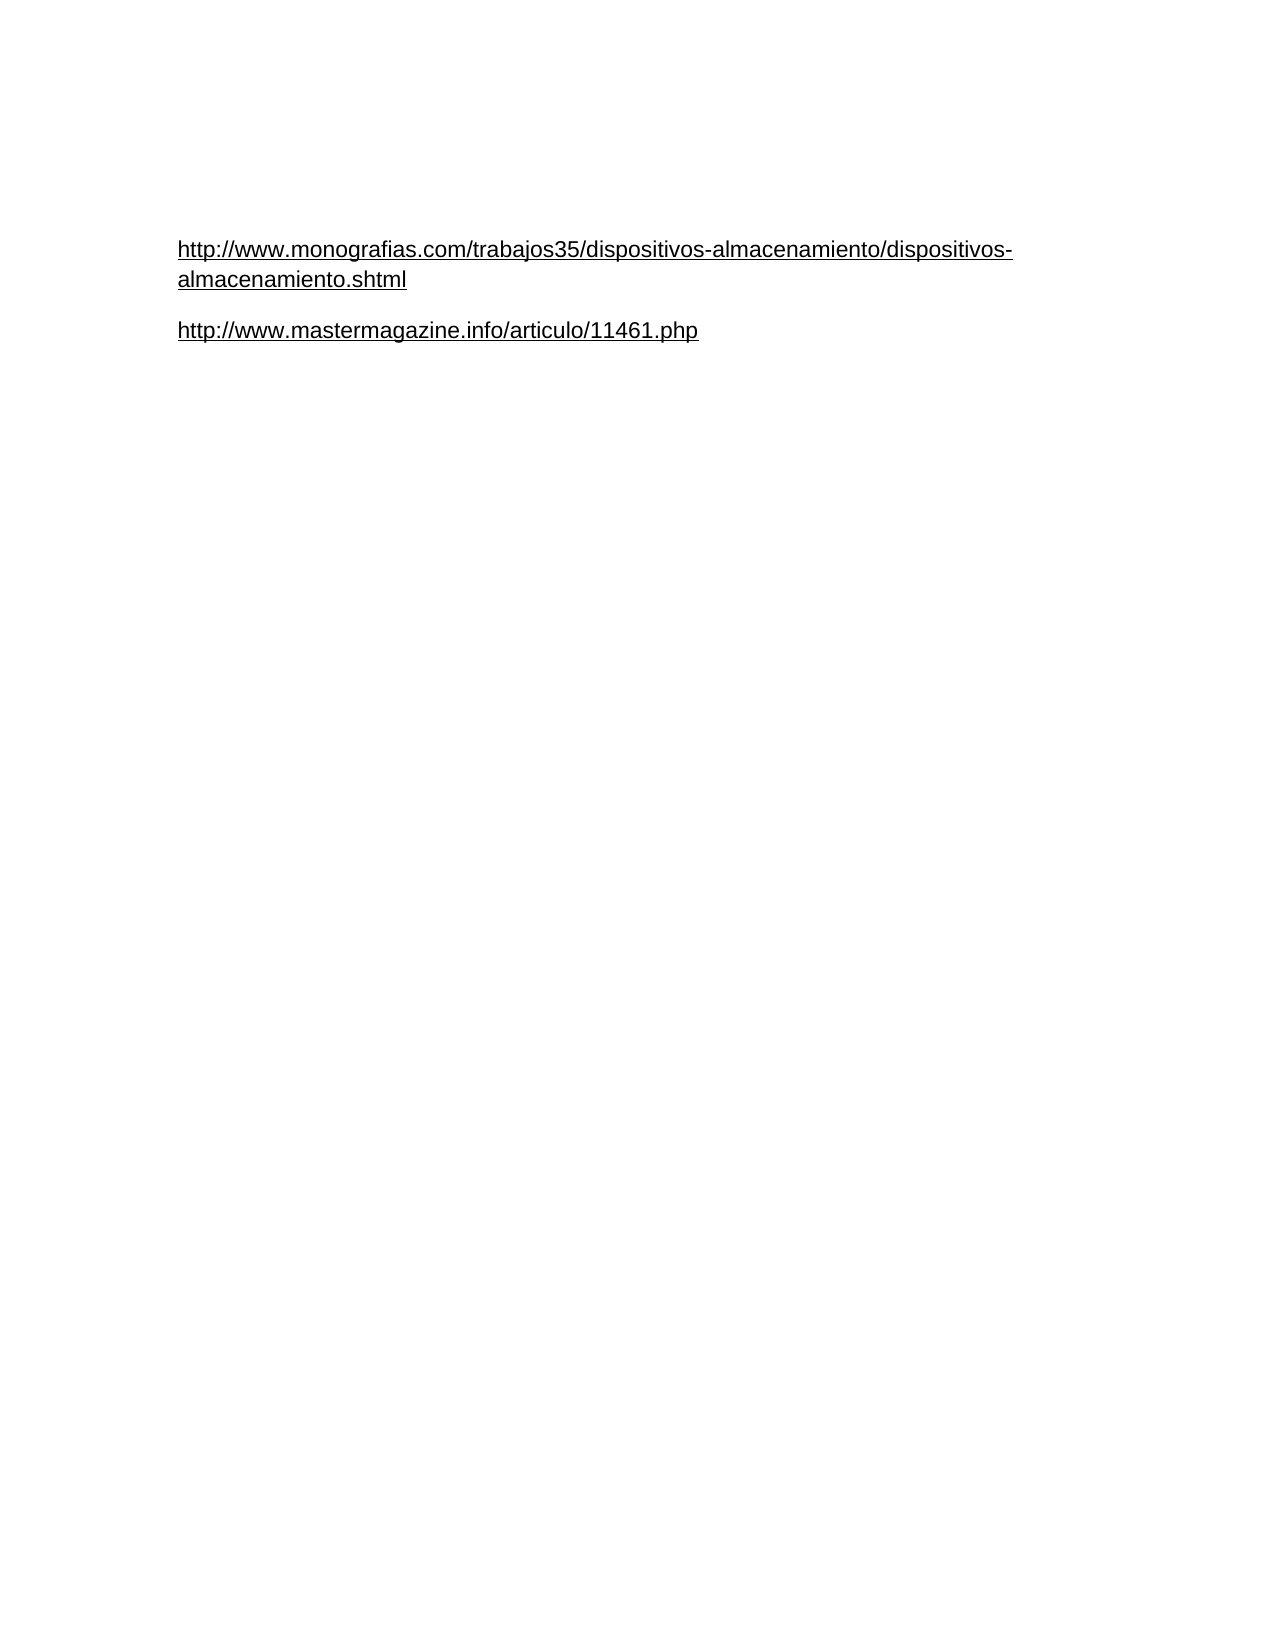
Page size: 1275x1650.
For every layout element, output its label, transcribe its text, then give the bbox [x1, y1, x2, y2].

text http://www.mastermagazine.info/articulo/11461.php [177, 317, 1098, 344]
text http://www.monografias.com/trabajos35/dispositivos-almacenamiento/dispositivos-almacenamiento.shtml [177, 236, 1098, 293]
